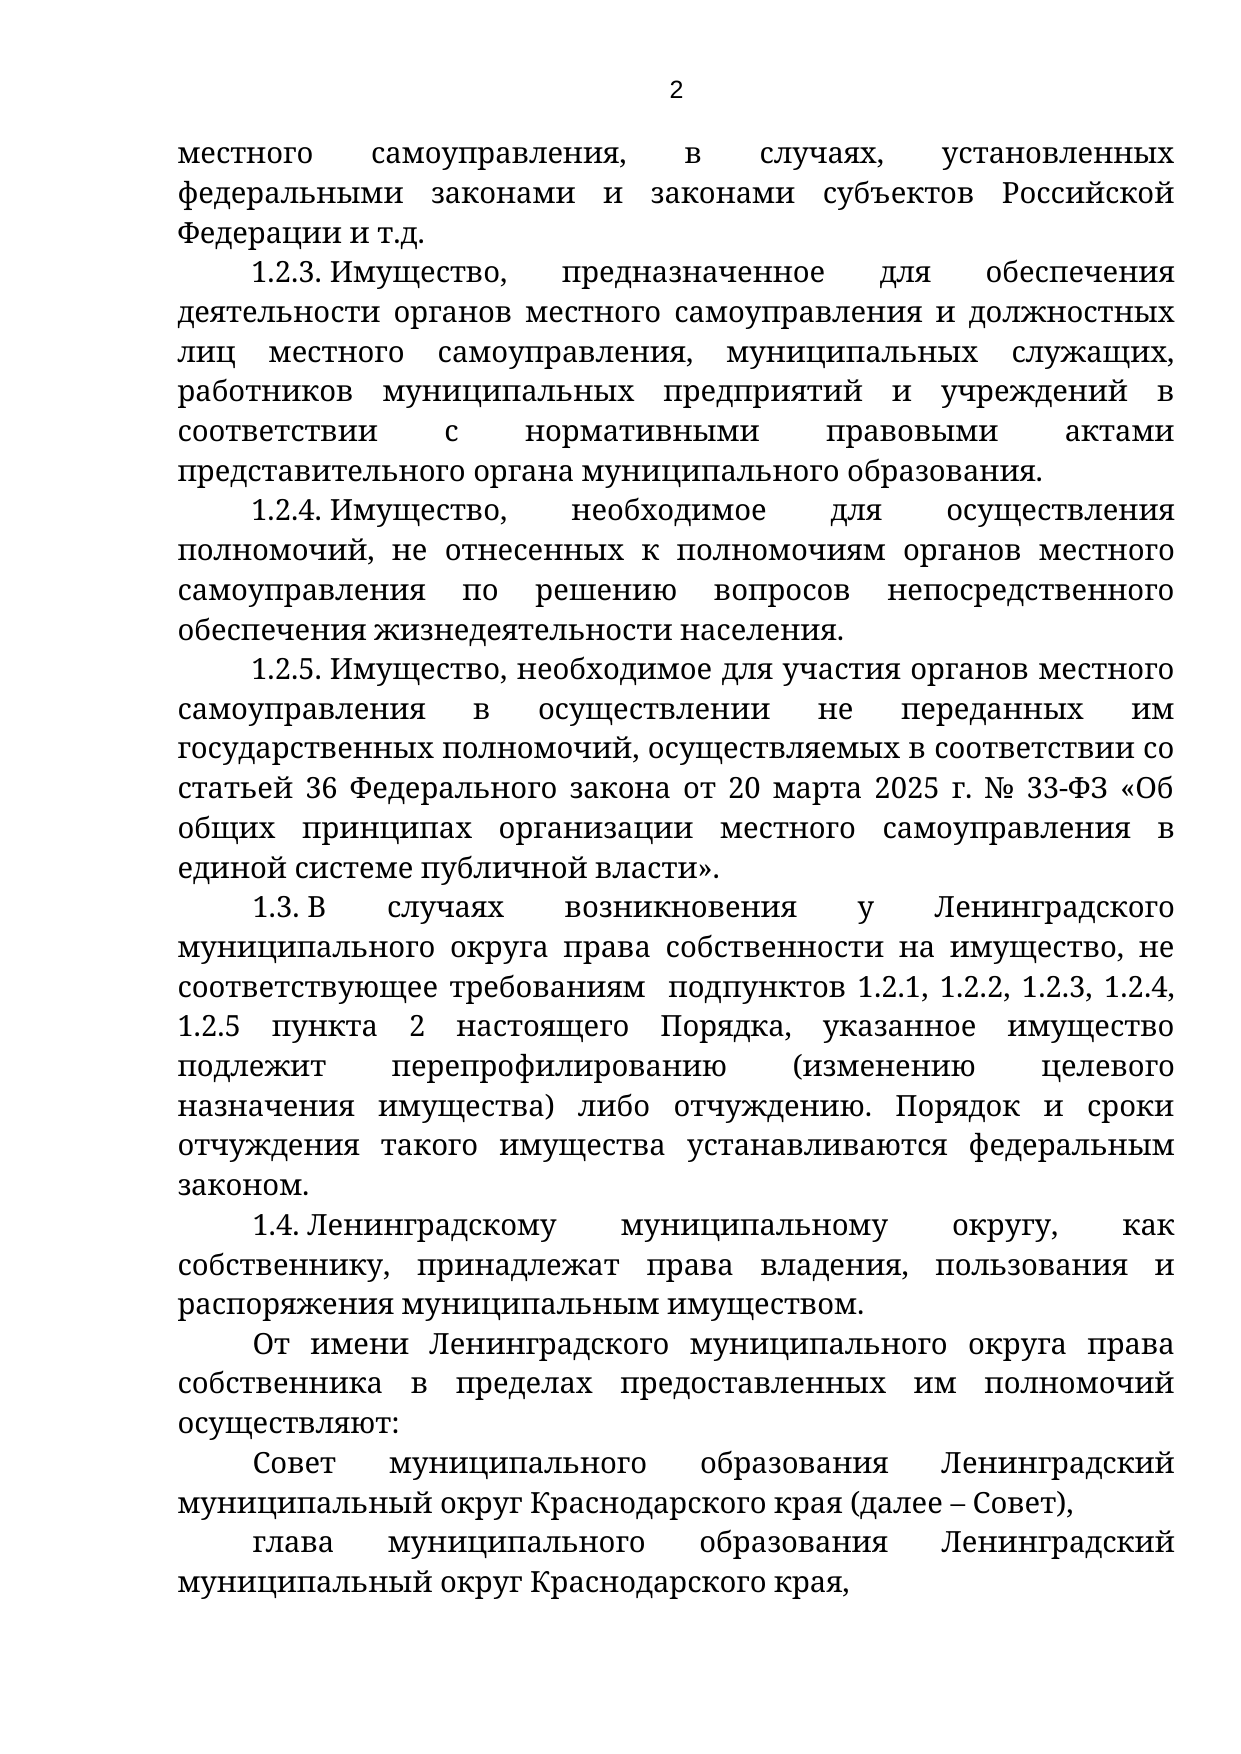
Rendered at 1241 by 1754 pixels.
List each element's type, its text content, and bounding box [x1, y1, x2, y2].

text 1.4. Ленинградскому муниципальному округу, как собственнику, принадлежат права владения, пользования и распоряжения муниципальным имуществом. [177, 1204, 1175, 1323]
text глава муниципального образования Ленинградский муниципальный округ Краснодарского края, [177, 1522, 1175, 1601]
text Совет муниципального образования Ленинградский муниципальный округ Краснодарского края (далее – Совет), [177, 1442, 1175, 1522]
text 1.2.5. Имущество, необходимое для участия органов местного самоуправления в осуществлении не переданных им государственных полномочий, осуществляемых в соответствии со статьей 36 Федерального закона от 20 марта 2025 г. № 33-ФЗ «Об общих принципах организации местного самоуправления в единой системе публичной власти». [177, 648, 1175, 887]
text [177, 132, 1175, 252]
text От имени Ленинградского муниципального округа права собственника в пределах предоставленных им полномочий осуществляют: [177, 1323, 1175, 1442]
text 1.3. В случаях возникновения у Ленинградского муниципального округа права собственности на имущество, не соответствующее требованиям подпунктов 1.2.1, 1.2.2, 1.2.3, 1.2.4, 1.2.5 пункта 2 настоящего Порядка, указанное имущество подлежит перепрофилированию (изменению целевого назначения имущества) либо отчуждению. Порядок и сроки отчуждения такого имущества устанавливаются федеральным законом. [177, 887, 1175, 1204]
text 1.2.3. Имущество, предназначенное для обеспечения деятельности органов местного самоуправления и должностных лиц местного самоуправления, муниципальных служащих, работников муниципальных предприятий и учреждений в соответствии с нормативными правовыми актами представительного органа муниципального образования. [177, 252, 1175, 490]
text 1.2.4. Имущество, необходимое для осуществления полномочий, не отнесенных к полномочиям органов местного самоуправления по решению вопросов непосредственного обеспечения жизнедеятельности населения. [177, 490, 1175, 648]
